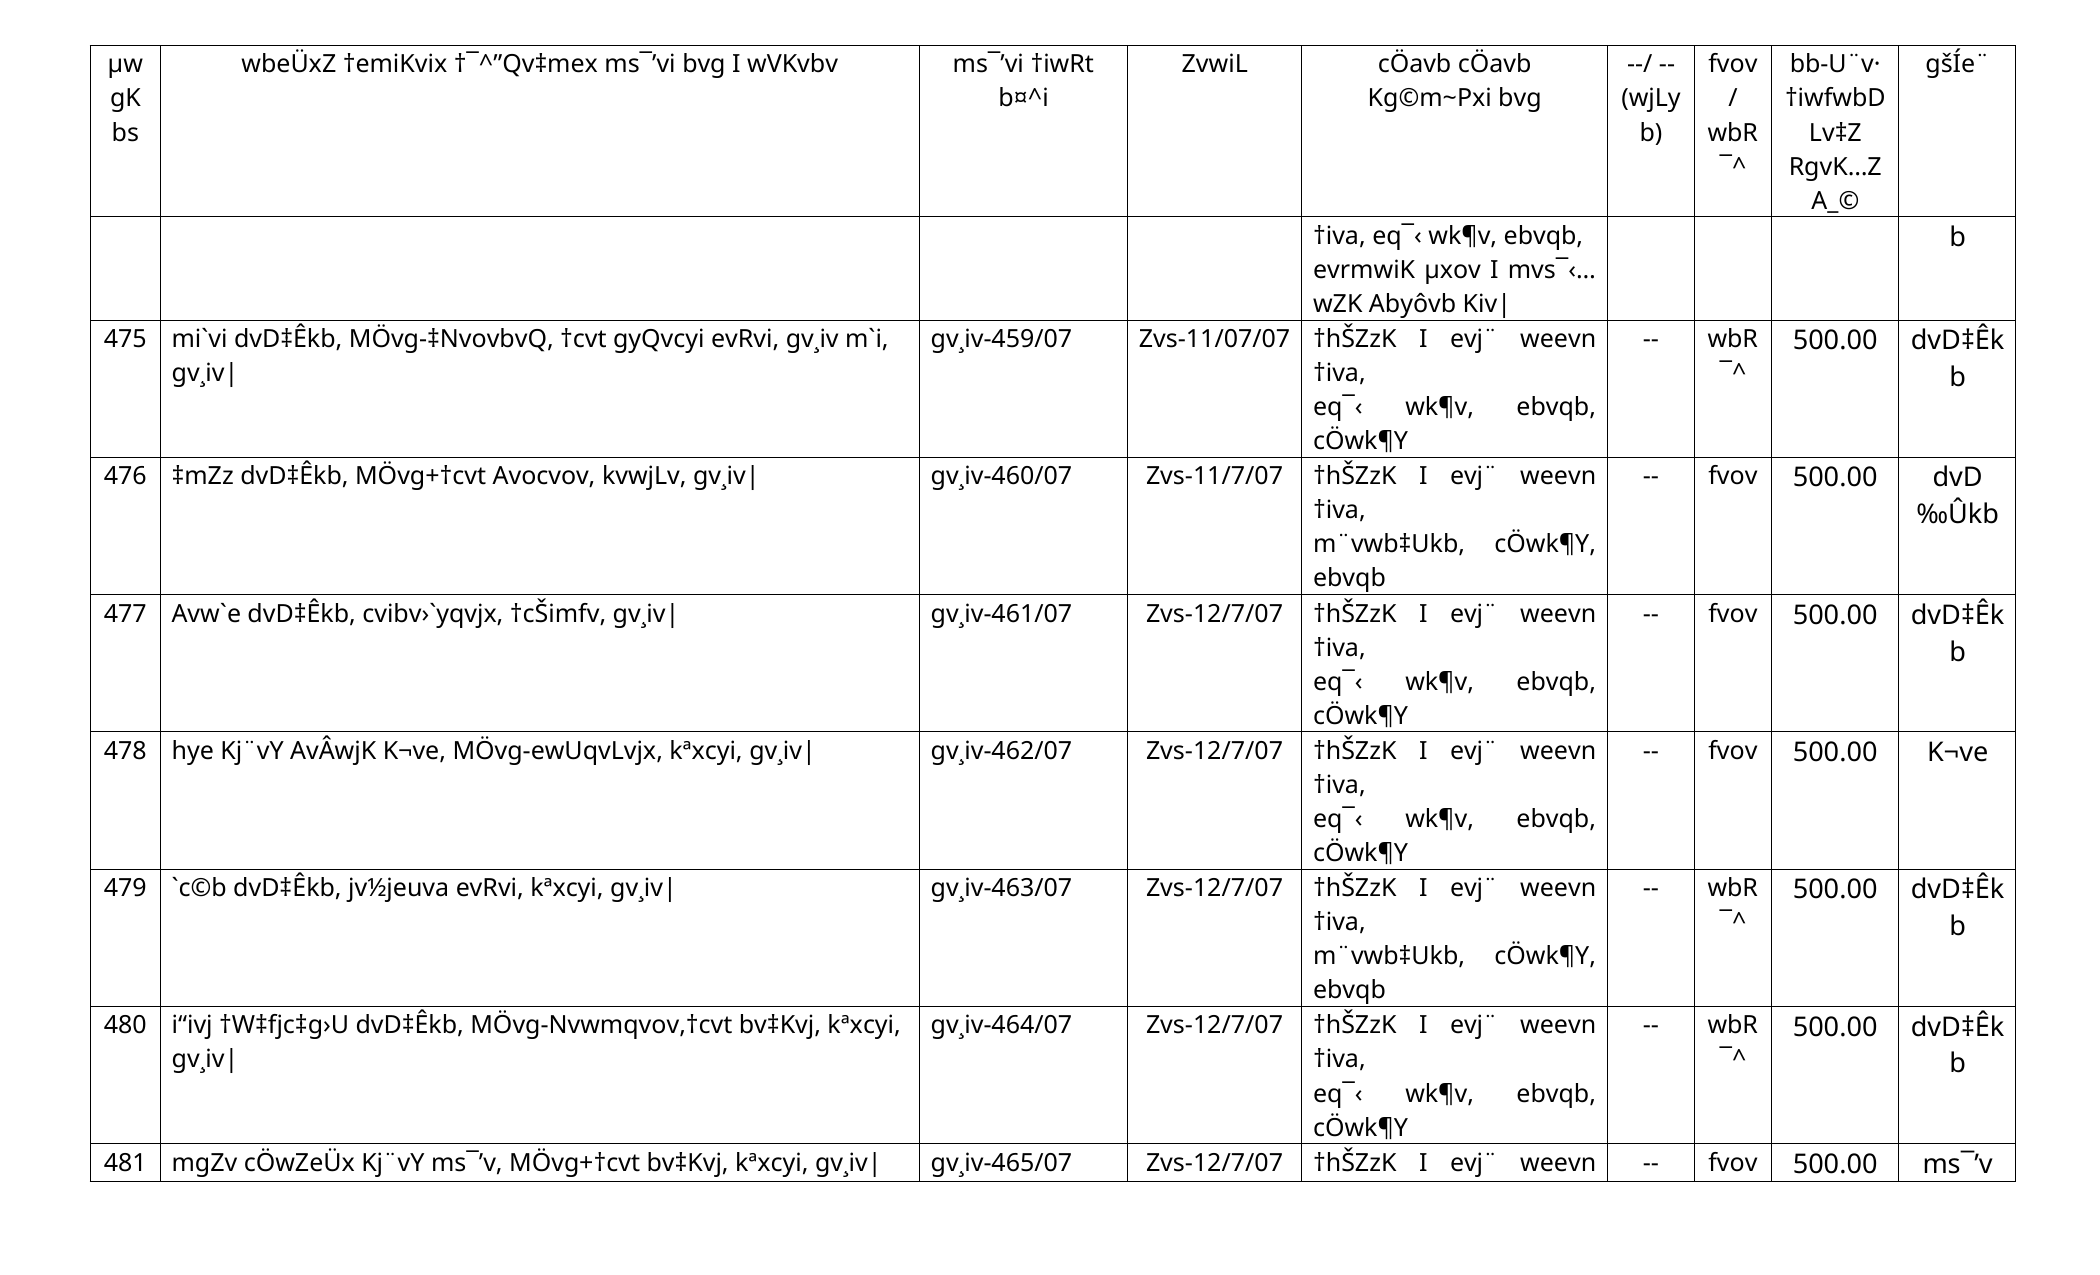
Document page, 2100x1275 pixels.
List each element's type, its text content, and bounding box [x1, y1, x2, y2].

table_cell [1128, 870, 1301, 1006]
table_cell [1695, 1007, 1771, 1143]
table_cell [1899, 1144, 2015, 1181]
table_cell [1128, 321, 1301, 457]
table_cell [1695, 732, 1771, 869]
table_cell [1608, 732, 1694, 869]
table_header wbeÜxZ †emiKvix †¯^”Qv‡mex ms¯’vi bvg I wVKvbv [161, 46, 919, 216]
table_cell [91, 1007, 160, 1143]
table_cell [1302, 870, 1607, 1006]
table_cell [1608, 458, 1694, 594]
table_header cÖavb cÖavb Kg©m~Pxi bvg [1302, 46, 1607, 216]
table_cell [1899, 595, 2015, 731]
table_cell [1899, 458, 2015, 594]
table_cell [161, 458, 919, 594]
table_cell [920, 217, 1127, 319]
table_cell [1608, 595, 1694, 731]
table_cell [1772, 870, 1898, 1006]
table_header ZvwiL [1128, 46, 1301, 216]
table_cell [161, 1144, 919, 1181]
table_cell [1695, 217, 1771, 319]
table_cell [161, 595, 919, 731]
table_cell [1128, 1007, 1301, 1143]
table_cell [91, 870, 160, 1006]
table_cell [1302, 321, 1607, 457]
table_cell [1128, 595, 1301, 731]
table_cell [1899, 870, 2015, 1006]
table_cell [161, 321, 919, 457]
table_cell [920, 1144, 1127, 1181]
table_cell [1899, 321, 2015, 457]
table_header µwgK bs [91, 46, 160, 216]
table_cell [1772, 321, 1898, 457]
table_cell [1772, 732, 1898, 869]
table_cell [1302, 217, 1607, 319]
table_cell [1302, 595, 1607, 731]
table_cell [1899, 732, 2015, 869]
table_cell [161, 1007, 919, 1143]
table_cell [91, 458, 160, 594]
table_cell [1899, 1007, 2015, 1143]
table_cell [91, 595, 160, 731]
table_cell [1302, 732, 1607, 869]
table_header --/ -- (wjLyb) [1608, 46, 1694, 216]
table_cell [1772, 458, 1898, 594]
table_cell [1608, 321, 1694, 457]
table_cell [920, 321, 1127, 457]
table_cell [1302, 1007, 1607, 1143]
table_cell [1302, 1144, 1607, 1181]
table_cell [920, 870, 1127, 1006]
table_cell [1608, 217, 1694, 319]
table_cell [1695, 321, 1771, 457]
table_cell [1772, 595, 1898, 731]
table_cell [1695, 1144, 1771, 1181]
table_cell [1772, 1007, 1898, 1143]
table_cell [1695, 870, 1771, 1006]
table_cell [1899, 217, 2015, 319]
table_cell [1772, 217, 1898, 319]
table_header ms¯’vi †iwRt b¤^i [920, 46, 1127, 216]
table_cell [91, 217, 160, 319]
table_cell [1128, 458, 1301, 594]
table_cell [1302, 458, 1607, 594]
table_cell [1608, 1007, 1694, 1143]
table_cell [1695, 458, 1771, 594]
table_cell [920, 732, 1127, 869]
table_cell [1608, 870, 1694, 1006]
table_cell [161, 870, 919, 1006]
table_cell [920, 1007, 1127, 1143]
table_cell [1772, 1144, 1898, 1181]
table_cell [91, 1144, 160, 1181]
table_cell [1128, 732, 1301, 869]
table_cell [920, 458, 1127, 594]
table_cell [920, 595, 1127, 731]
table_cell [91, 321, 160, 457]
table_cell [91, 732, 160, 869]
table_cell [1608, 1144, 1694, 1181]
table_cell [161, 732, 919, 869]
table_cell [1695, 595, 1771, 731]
table_header bb-U¨v· †iwfwbD Lv‡Z RgvK…Z A_© [1772, 46, 1898, 216]
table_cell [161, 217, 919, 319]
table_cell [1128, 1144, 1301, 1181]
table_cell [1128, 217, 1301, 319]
table_header fvov/ wbR¯^ [1695, 46, 1771, 216]
table_header gšÍe¨ [1899, 46, 2015, 216]
